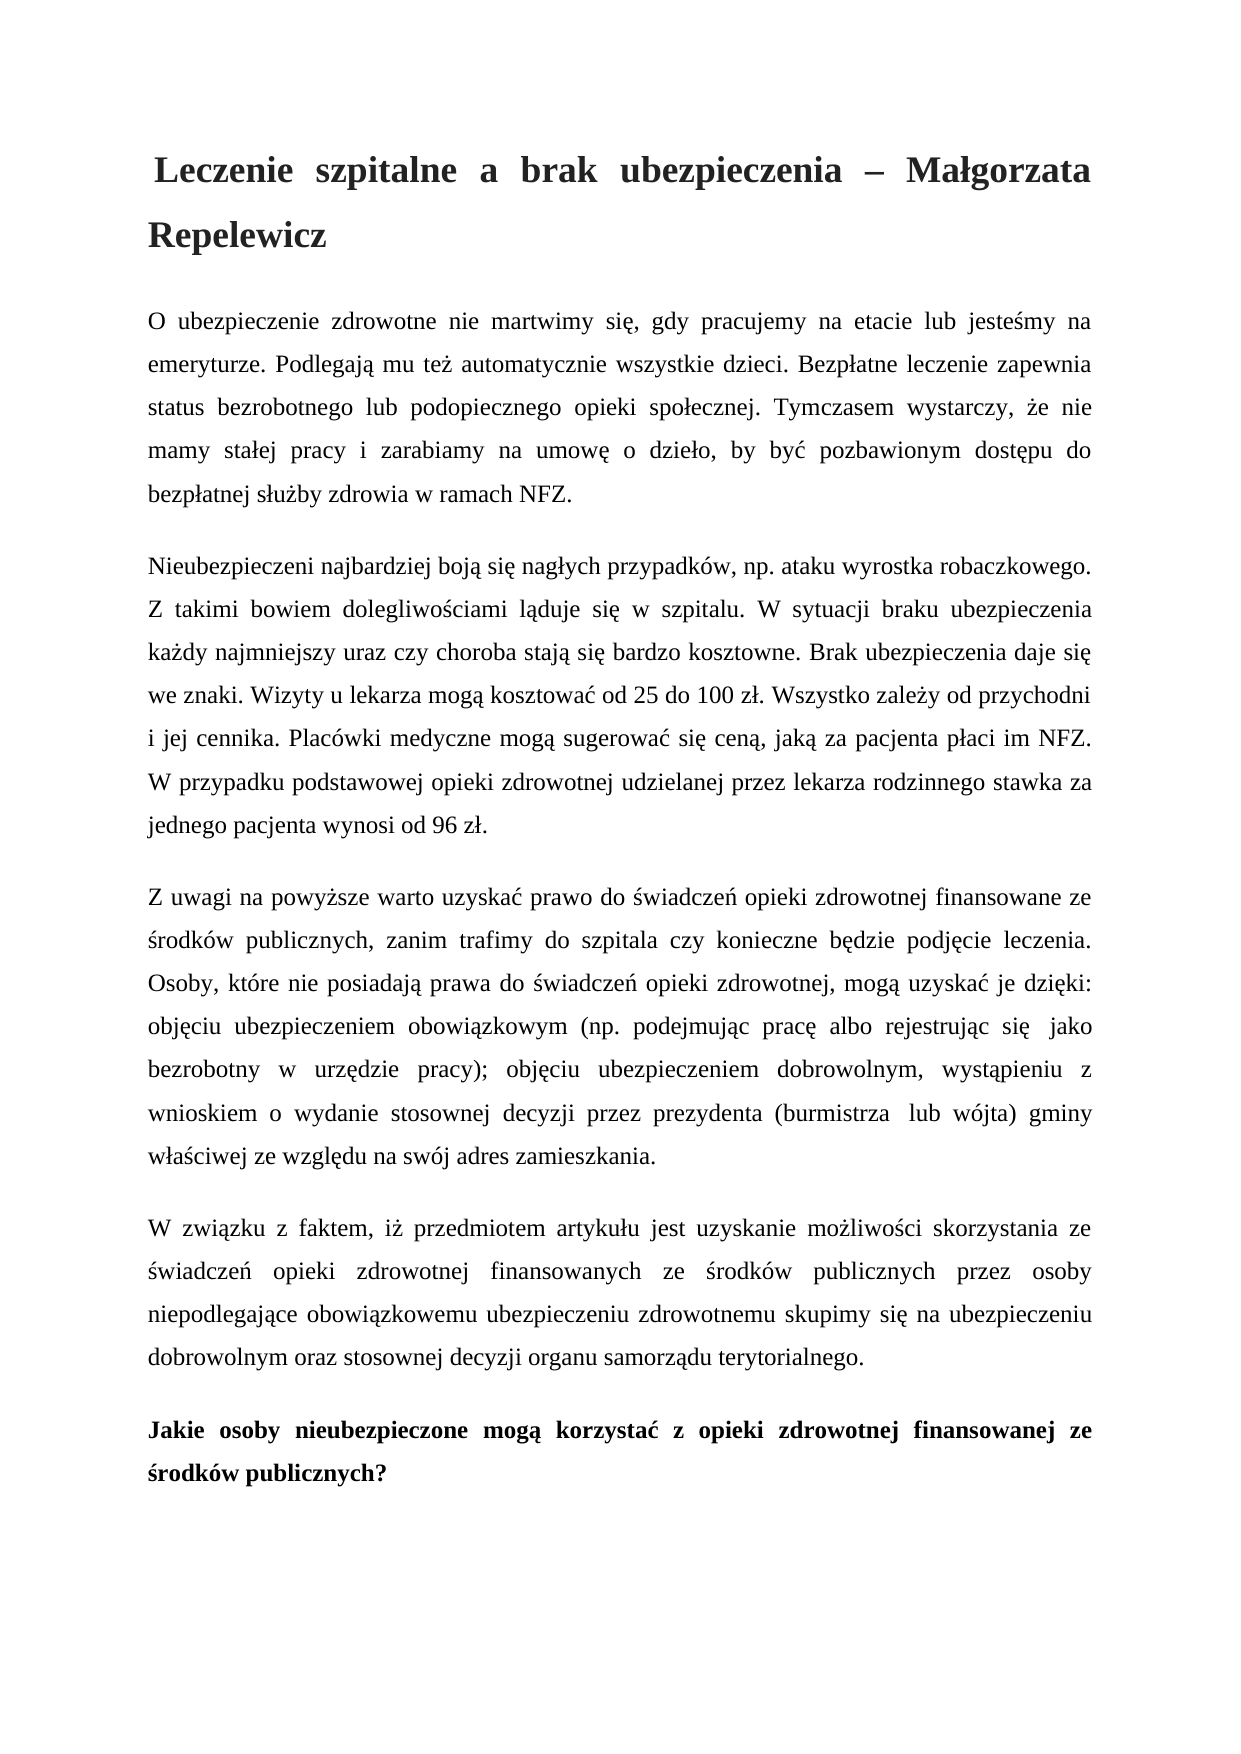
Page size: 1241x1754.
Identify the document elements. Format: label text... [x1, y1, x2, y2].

text Jakie osoby nieubezpieczone mogą korzystać z opieki zdrowotnej finansowanej ze środków publicznych? [148, 1415, 1093, 1487]
text Leczenie szpitalne a brak ubezpieczenia – Małgorzata Repelewicz [148, 188, 1093, 255]
text O ubezpieczenie zdrowotne nie martwimy się, gdy pracujemy na etacie lub jesteśmy na emeryturze. Podlegają mu też automatycznie wszystkie dzieci. Bezpłatne leczenie zapewnia status bezrobotnego lub podopiecznego opieki społecznej. Tymczasem wystarczy, że nie mamy stałej pracy i zarabiamy na umowę o dzieło, by być pozbawionym dostępu do bezpłatnej służby zdrowia w ramach NFZ. [148, 306, 1093, 507]
text Nieubezpieczeni najbardziej boją się nagłych przypadków, np. ataku wyrostka robaczkowego. Z takimi bowiem dolegliwościami ląduje się w szpitalu. W sytuacji braku ubezpieczenia każdy najmniejszy uraz czy choroba stają się bardzo kosztowne. Brak ubezpieczenia daje się we znaki. Wizyty u lekarza mogą kosztować od 25 do 100 zł. Wszystko zależy od przychodni i jej cennika. Placówki medyczne mogą sugerować się ceną, jaką za pacjenta płaci im NFZ. W przypadku podstawowej opieki zdrowotnej udzielanej przez lekarza rodzinnego stawka za jednego pacjenta wynosi od 96 zł. [148, 551, 1093, 838]
text Z uwagi na powyższe warto uzyskać prawo do świadczeń opieki zdrowotnej finansowane ze środków publicznych, zanim trafimy do szpitala czy konieczne będzie podjęcie leczenia. Osoby, które nie posiadają prawa do świadczeń opieki zdrowotnej, mogą uzyskać je dzięki: objęciu ubezpieczeniem obowiązkowym (np. podejmując pracę albo rejestrując się jako bezrobotny w urzędzie pracy); objęciu ubezpieczeniem dobrowolnym, wystąpieniu z wnioskiem o wydanie stosownej decyzji przez prezydenta (burmistrza lub wójta) gminy właściwej ze względu na swój adres zamieszkania. [148, 882, 1093, 1169]
text W związku z faktem, iż przedmiotem artykułu jest uzyskanie możliwości skorzystania ze świadczeń opieki zdrowotnej finansowanych ze środków publicznych przez osoby niepodlegające obowiązkowemu ubezpieczeniu zdrowotnemu skupimy się na ubezpieczeniu dobrowolnym oraz stosownej decyzji organu samorządu terytorialnego. [148, 1213, 1093, 1371]
